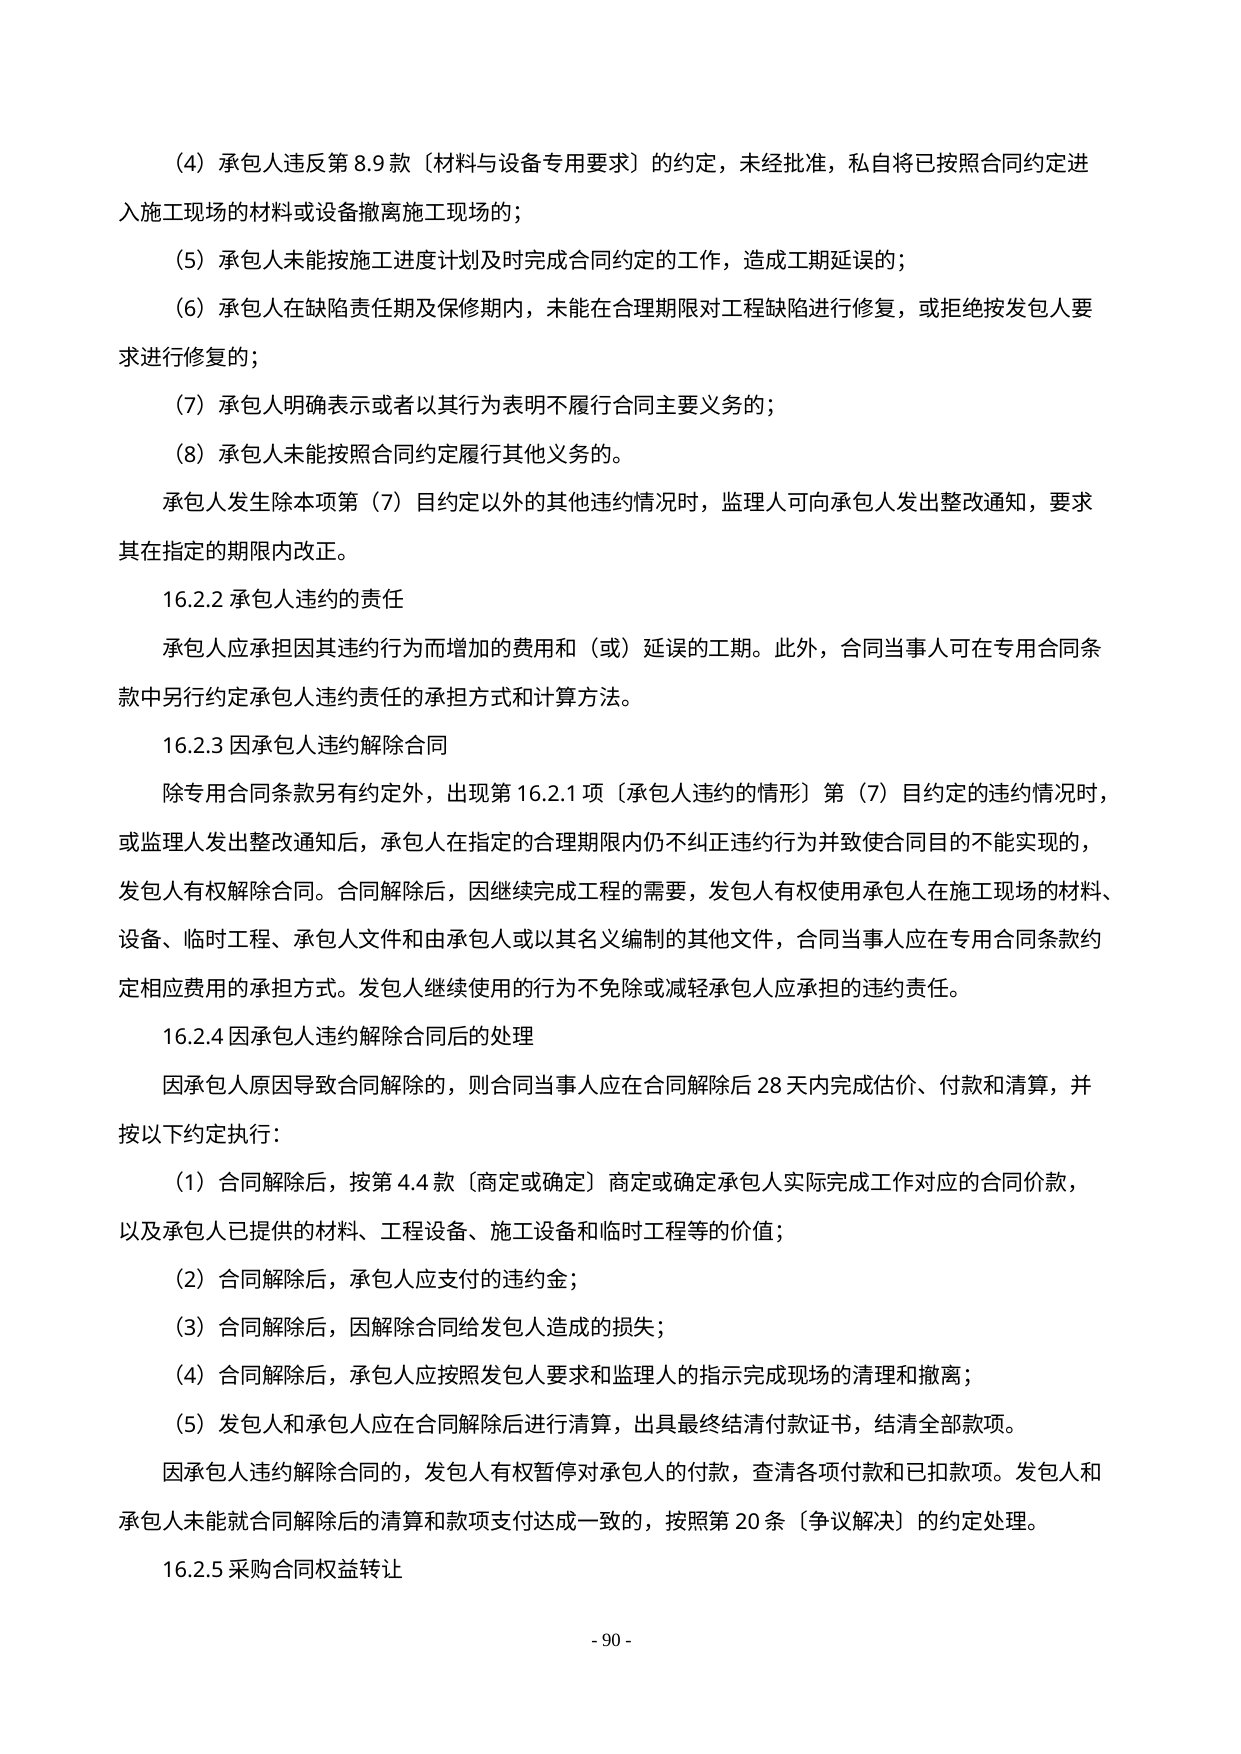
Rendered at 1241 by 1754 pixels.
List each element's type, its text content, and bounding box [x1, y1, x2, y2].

text （4）合同解除后，承包人应按照发包人要求和监理人的指示完成现场的清理和撤离； [118, 1358, 1104, 1391]
text （5）承包人未能按施工进度计划及时完成合同约定的工作，造成工期延误的； [118, 243, 1104, 275]
text （4）承包人违反第8.9款〔材料与设备专用要求〕的约定，未经批准，私自将已按照合同约定进入施工现场的材料或设备撤离施工现场的； [118, 146, 1104, 227]
text （2）合同解除后，承包人应支付的违约金； [118, 1262, 1104, 1294]
text 因承包人原因导致合同解除的，则合同当事人应在合同解除后28天内完成估价、付款和清算，并按以下约定执行： [118, 1067, 1104, 1149]
text （3）合同解除后，因解除合同给发包人造成的损失； [118, 1310, 1104, 1342]
text 承包人发生除本项第（7）目约定以外的其他违约情况时，监理人可向承包人发出整改通知，要求其在指定的期限内改正。 [118, 485, 1104, 566]
text 因承包人违约解除合同的，发包人有权暂停对承包人的付款，查清各项付款和已扣款项。发包人和承包人未能就合同解除后的清算和款项支付达成一致的，按照第20条〔争议解决〕的约定处理。 [118, 1455, 1104, 1536]
text （7）承包人明确表示或者以其行为表明不履行合同主要义务的； [118, 388, 1104, 421]
text （5）发包人和承包人应在合同解除后进行清算，出具最终结清付款证书，结清全部款项。 [118, 1407, 1104, 1439]
text 除专用合同条款另有约定外，出现第16.2.1项〔承包人违约的情形〕第（7）目约定的违约情况时，或监理人发出整改通知后，承包人在指定的合理期限内仍不纠正违约行为并致使合同目的不能实现的，发包人有权解除合同。合同解除后，因继续完成工程的需要，发包人有权使用承包人在施工现场的材料、设备、临时工程、承包人文件和由承包人或以其名义编制的其他文件，合同当事人应在专用合同条款约定相应费用的承担方式。发包人继续使用的行为不免除或减轻承包人应承担的违约责任。 [118, 776, 1104, 1003]
text （8）承包人未能按照合同约定履行其他义务的。 [118, 437, 1104, 469]
text （6）承包人在缺陷责任期及保修期内，未能在合理期限对工程缺陷进行修复，或拒绝按发包人要求进行修复的； [118, 291, 1104, 372]
text 16.2.5采购合同权益转让 [118, 1552, 1104, 1584]
text （1）合同解除后，按第4.4款〔商定或确定〕商定或确定承包人实际完成工作对应的合同价款，以及承包人已提供的材料、工程设备、施工设备和临时工程等的价值； [118, 1164, 1104, 1246]
text 16.2.4因承包人违约解除合同后的处理 [118, 1019, 1104, 1052]
text 16.2.2 承包人违约的责任 [118, 582, 1104, 614]
text 承包人应承担因其违约行为而增加的费用和（或）延误的工期。此外，合同当事人可在专用合同条款中另行约定承包人违约责任的承担方式和计算方法。 [118, 630, 1104, 712]
text 16.2.3 因承包人违约解除合同 [118, 727, 1104, 760]
